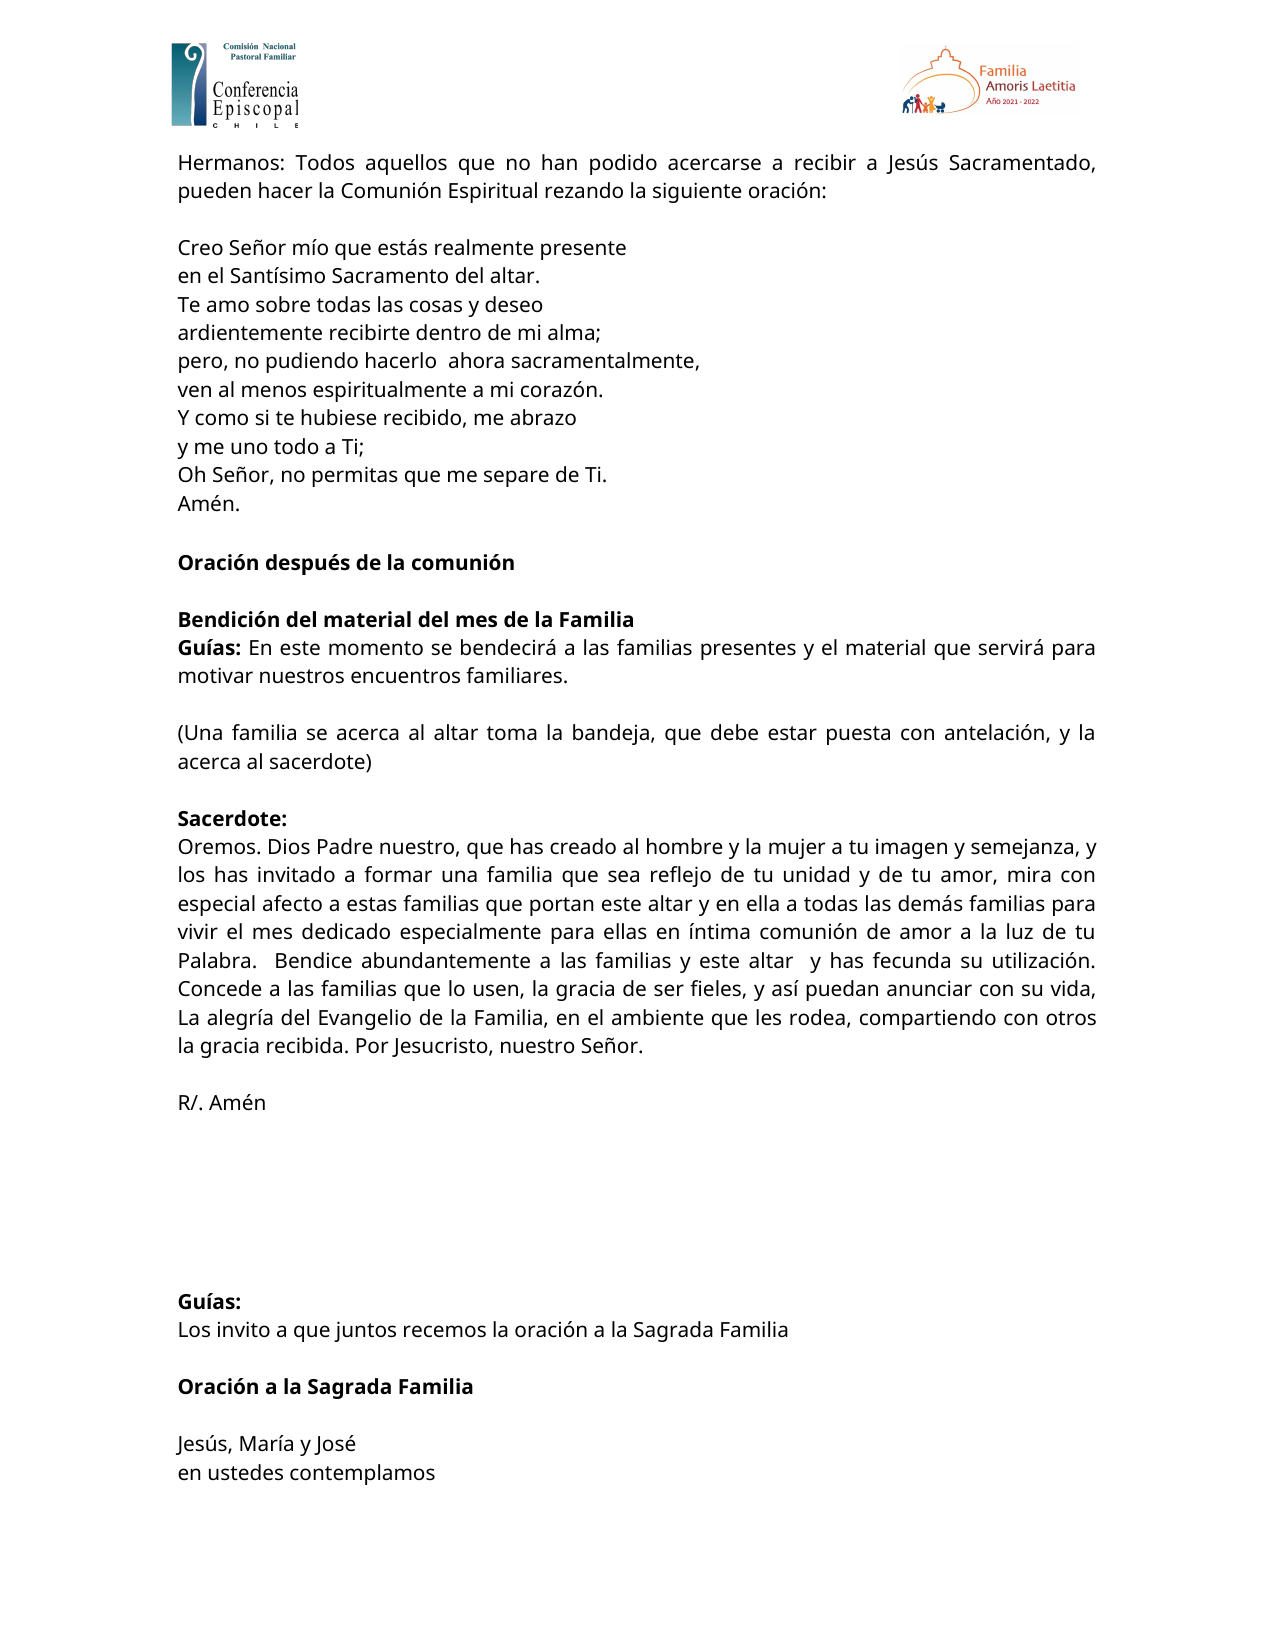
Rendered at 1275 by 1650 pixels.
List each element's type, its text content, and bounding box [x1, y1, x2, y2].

picture [898, 43, 1079, 116]
text Y como si te hubiese recibido, me abrazo [177, 403, 1098, 432]
text Oración a la Sagrada Familia [177, 1372, 1098, 1401]
text pero, no pudiendo hacerlo ahora sacramentalmente, [177, 347, 1098, 375]
text Amén. [177, 489, 1098, 517]
text Oremos. Dios Padre nuestro, que has creado al hombre y la mujer a tu imagen y semejanza, y los has invitado a formar una familia que sea reflejo de tu unidad y de tu amor, mira con especial afecto a estas familias que portan este altar y en ella a todas las demás familias para vivir el mes dedicado especialmente para ellas en íntima comunión de amor a la luz de tu Palabra. Bendice abundantemente a las familias y este altar y has fecunda su utilización. Concede a las familias que lo usen, la gracia de ser fieles, y así puedan anunciar con su vida, La alegría del Evangelio de la Familia, en el ambiente que les rodea, compartiendo con otros la gracia recibida. Por Jesucristo, nuestro Señor. [177, 832, 1098, 1088]
text Hermanos: Todos aquellos que no han podido acercarse a recibir a Jesús Sacramentado, pueden hacer la Comunión Espiritual rezando la siguiente oración: [177, 148, 1098, 204]
text Oh Señor, no permitas que me separe de Ti. [177, 460, 1098, 489]
text ven al menos espiritualmente a mi corazón. [177, 375, 1098, 403]
text y me uno todo a Ti; [177, 432, 1098, 460]
text Guías: En este momento se bendecirá a las familias presentes y el material que servirá para motivar nuestros encuentros familiares. [177, 633, 1098, 690]
text Creo Señor mío que estás realmente presente [177, 233, 1098, 261]
text (Una familia se acerca al altar toma la bandeja, que debe estar puesta con antelación, y la acerca al sacerdote) [177, 718, 1098, 775]
text Jesús, María y José [177, 1429, 1098, 1458]
text ardientemente recibirte dentro de mi alma; [177, 318, 1098, 347]
picture [171, 43, 298, 128]
text Te amo sobre todas las cosas y deseo [177, 290, 1098, 318]
text Oración después de la comunión [177, 548, 1098, 576]
text en el Santísimo Sacramento del altar. [177, 261, 1098, 290]
text Sacerdote: [177, 804, 1098, 832]
text en ustedes contemplamos [177, 1458, 1098, 1486]
text Guías: [177, 1287, 1098, 1316]
text R/. Amén [177, 1088, 1098, 1117]
text Bendición del material del mes de la Familia [177, 605, 1098, 633]
text Los invito a que juntos recemos la oración a la Sagrada Familia [177, 1316, 1098, 1344]
